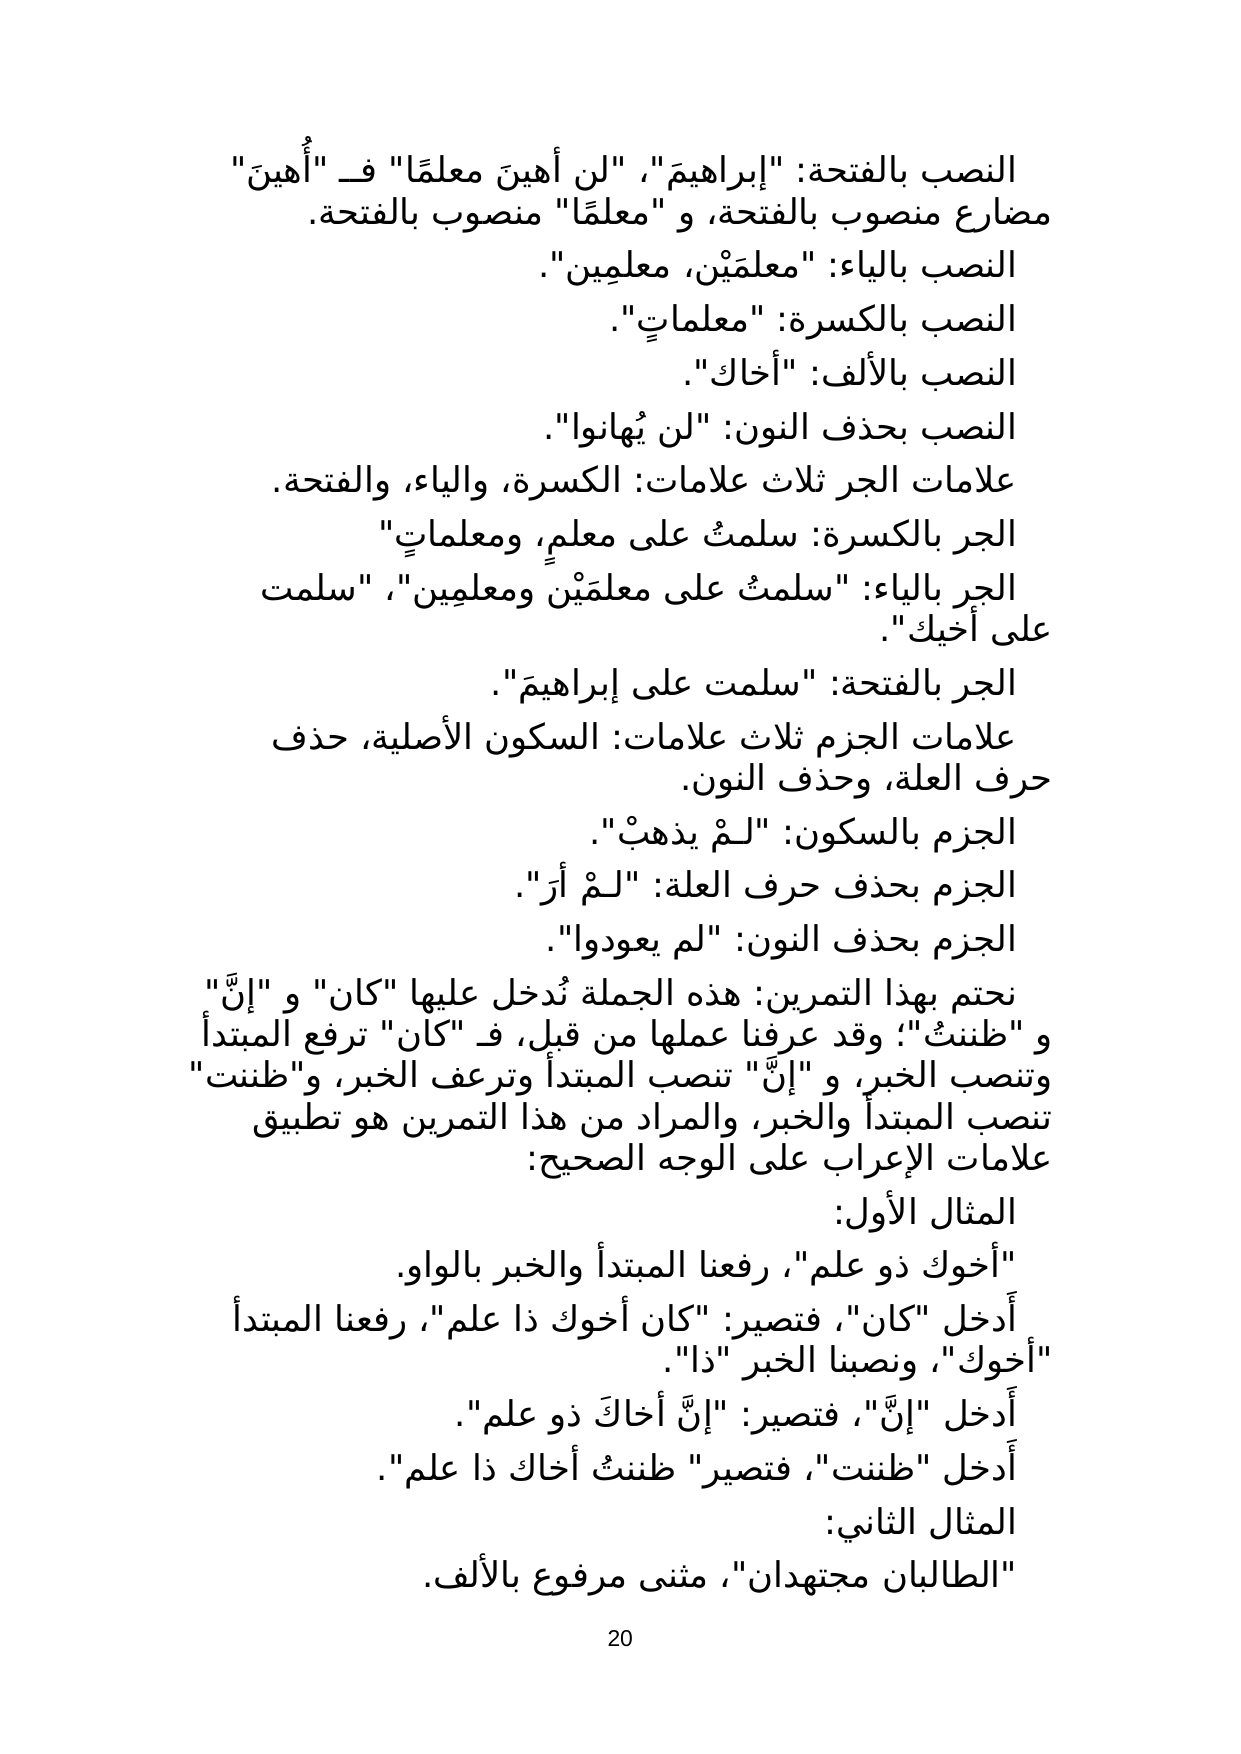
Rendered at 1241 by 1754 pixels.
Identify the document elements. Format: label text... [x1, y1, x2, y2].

text المثال الأول: [187, 1191, 1053, 1232]
text "أخوك ذو علم"، رفعنا المبتدأ والخبر بالواو. [187, 1245, 1053, 1286]
text أَدخل "ظننت"، فتصير" ظننتُ أخاك ذا علم". [187, 1447, 1053, 1489]
text الجزم بحذف حرف العلة: "لـمْ أرَ". [187, 865, 1053, 906]
text النصب بالفتحة: "إبراهيمَ"، "لن أهينَ معلمًا" فــ "أُهينَ" مضارع منصوب بالفتحة، و "معلمًا" منصوب بالفتحة. [187, 150, 1053, 232]
text النصب بحذف النون: "لن يُهانوا". [187, 406, 1053, 447]
text الجر بالفتحة: "سلمت على إبراهيمَ". [187, 662, 1053, 704]
text "الطالبان مجتهدان"، مثنى مرفوع بالألف. [187, 1555, 1053, 1596]
text النصب بالياء: "معلمَيْن، معلمِين". [187, 245, 1053, 286]
text علامات الجزم ثلاث علامات: السكون الأصلية، حذف حرف العلة، وحذف النون. [187, 716, 1053, 799]
text الجر بالياء: "سلمتُ على معلمَيْن ومعلمِين"، "سلمت على أخيك". [187, 567, 1053, 650]
text علامات الجر ثلاث علامات: الكسرة، والياء، والفتحة. [187, 460, 1053, 501]
text الجزم بحذف النون: "لم يعودوا". [187, 919, 1053, 960]
text الجر بالكسرة: سلمتُ على معلمٍ، ومعلماتٍ" [187, 514, 1053, 555]
text أَدخل "كان"، فتصير: "كان أخوك ذا علم"، رفعنا المبتدأ "أخوك"، ونصبنا الخبر "ذا". [187, 1299, 1053, 1381]
text أَدخل "إنَّ"، فتصير: "إنَّ أخاكَ ذو علم". [187, 1394, 1053, 1435]
text النصب بالكسرة: "معلماتٍ". [187, 299, 1053, 340]
text المثال الثاني: [187, 1501, 1053, 1542]
text الجزم بالسكون: "لـمْ يذهبْ". [187, 811, 1053, 852]
text النصب بالألف: "أخاك". [187, 352, 1053, 394]
text نحتم بهذا التمرين: هذه الجملة نُدخل عليها "كان" و "إنَّ" و "ظننتُ"؛ وقد عرفنا عملها من قبل، فـ "كان" ترفع المبتدأ وتنصب الخبر، و "إنَّ" تنصب المبتدأ وترعف الخبر، و"ظننت" تنصب المبتدأ والخبر، والمراد من هذا التمرين هو تطبيق علامات الإعراب على الوجه الصحيح: [187, 972, 1053, 1179]
